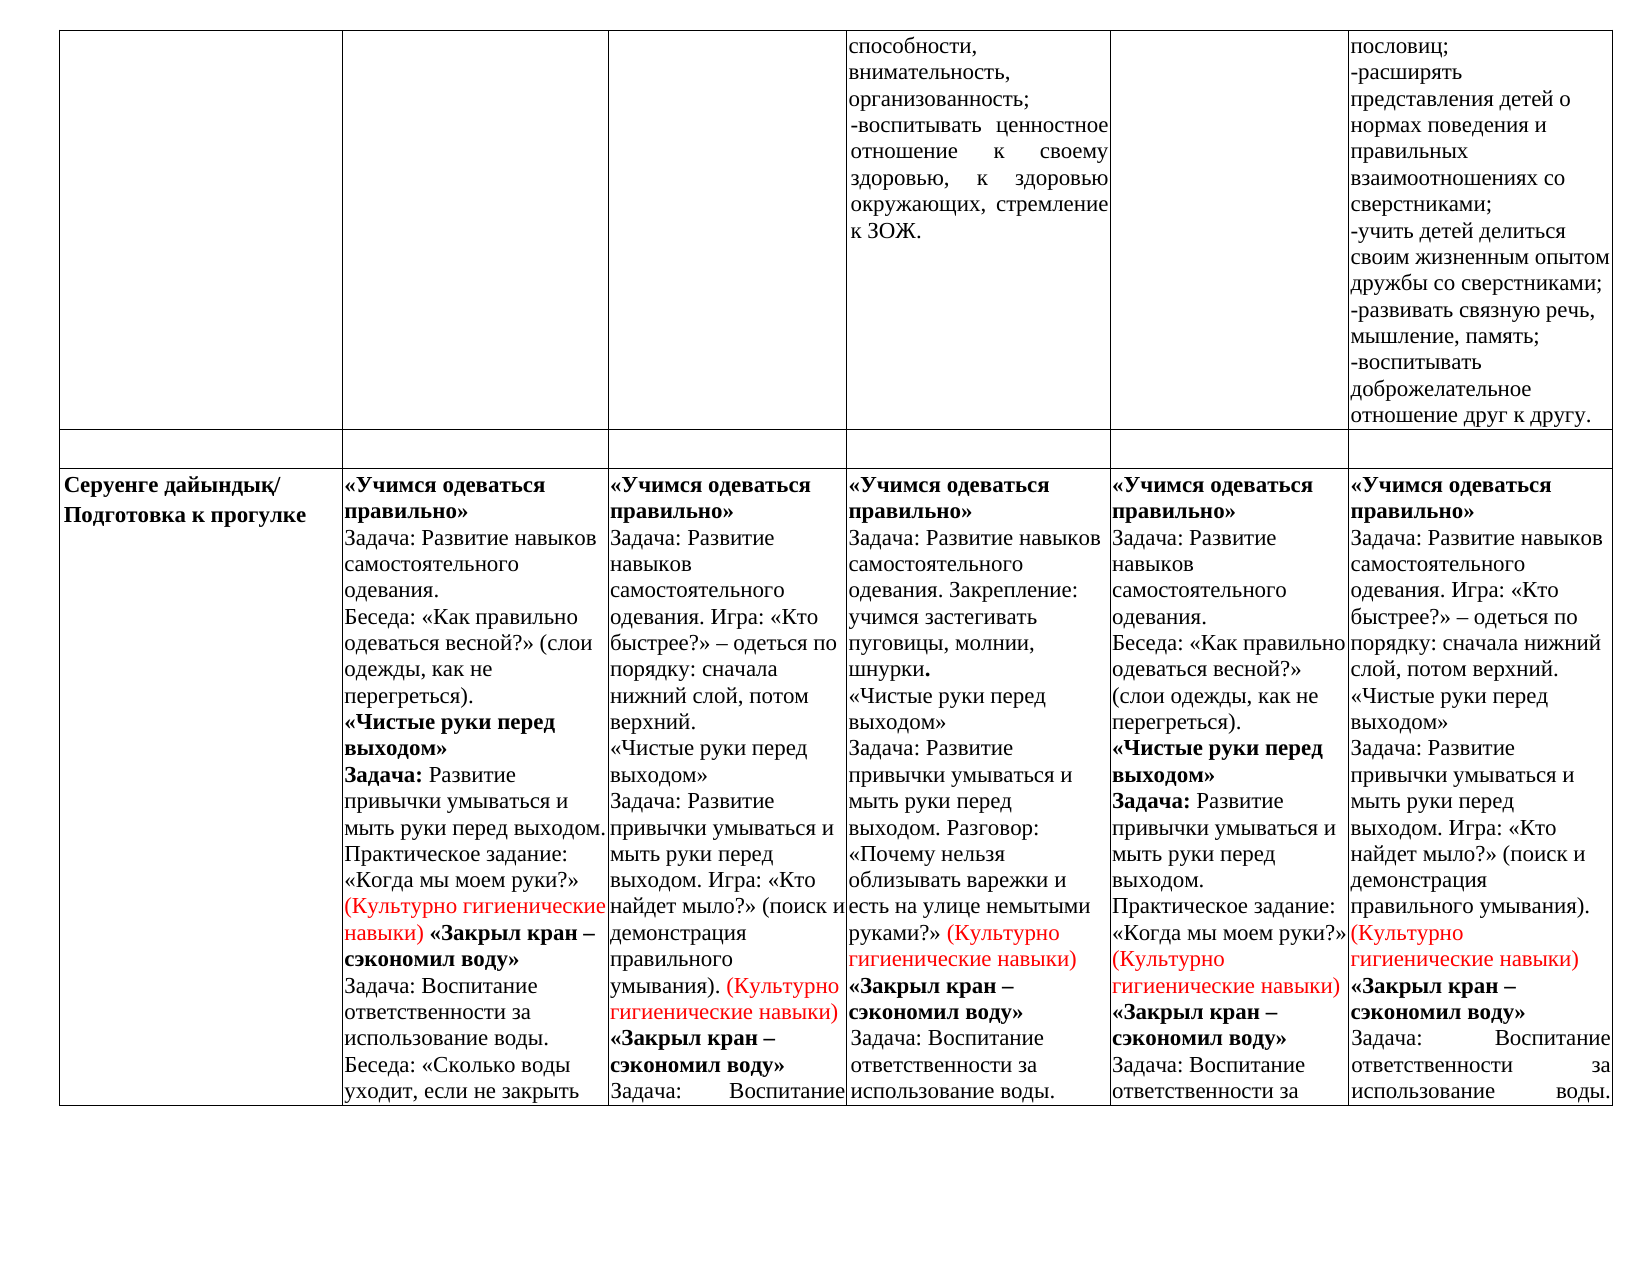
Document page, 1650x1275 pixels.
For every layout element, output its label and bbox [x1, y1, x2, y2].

table_cell [60, 430, 342, 468]
table_cell [609, 469, 846, 1105]
table_cell [609, 430, 846, 468]
table_cell [1111, 430, 1348, 468]
table_cell [847, 430, 1110, 468]
table_cell [343, 469, 608, 1105]
table_cell [343, 31, 608, 429]
table_cell [60, 31, 342, 429]
table_cell [1111, 31, 1348, 429]
table_cell [1349, 31, 1612, 429]
table_cell [60, 469, 342, 1105]
table_cell [609, 31, 846, 429]
table_cell [1349, 430, 1612, 468]
table_cell [1111, 469, 1348, 1105]
table_cell [847, 469, 1110, 1105]
table_cell [847, 31, 1110, 429]
table_cell [1349, 469, 1612, 1105]
table_cell [343, 430, 608, 468]
